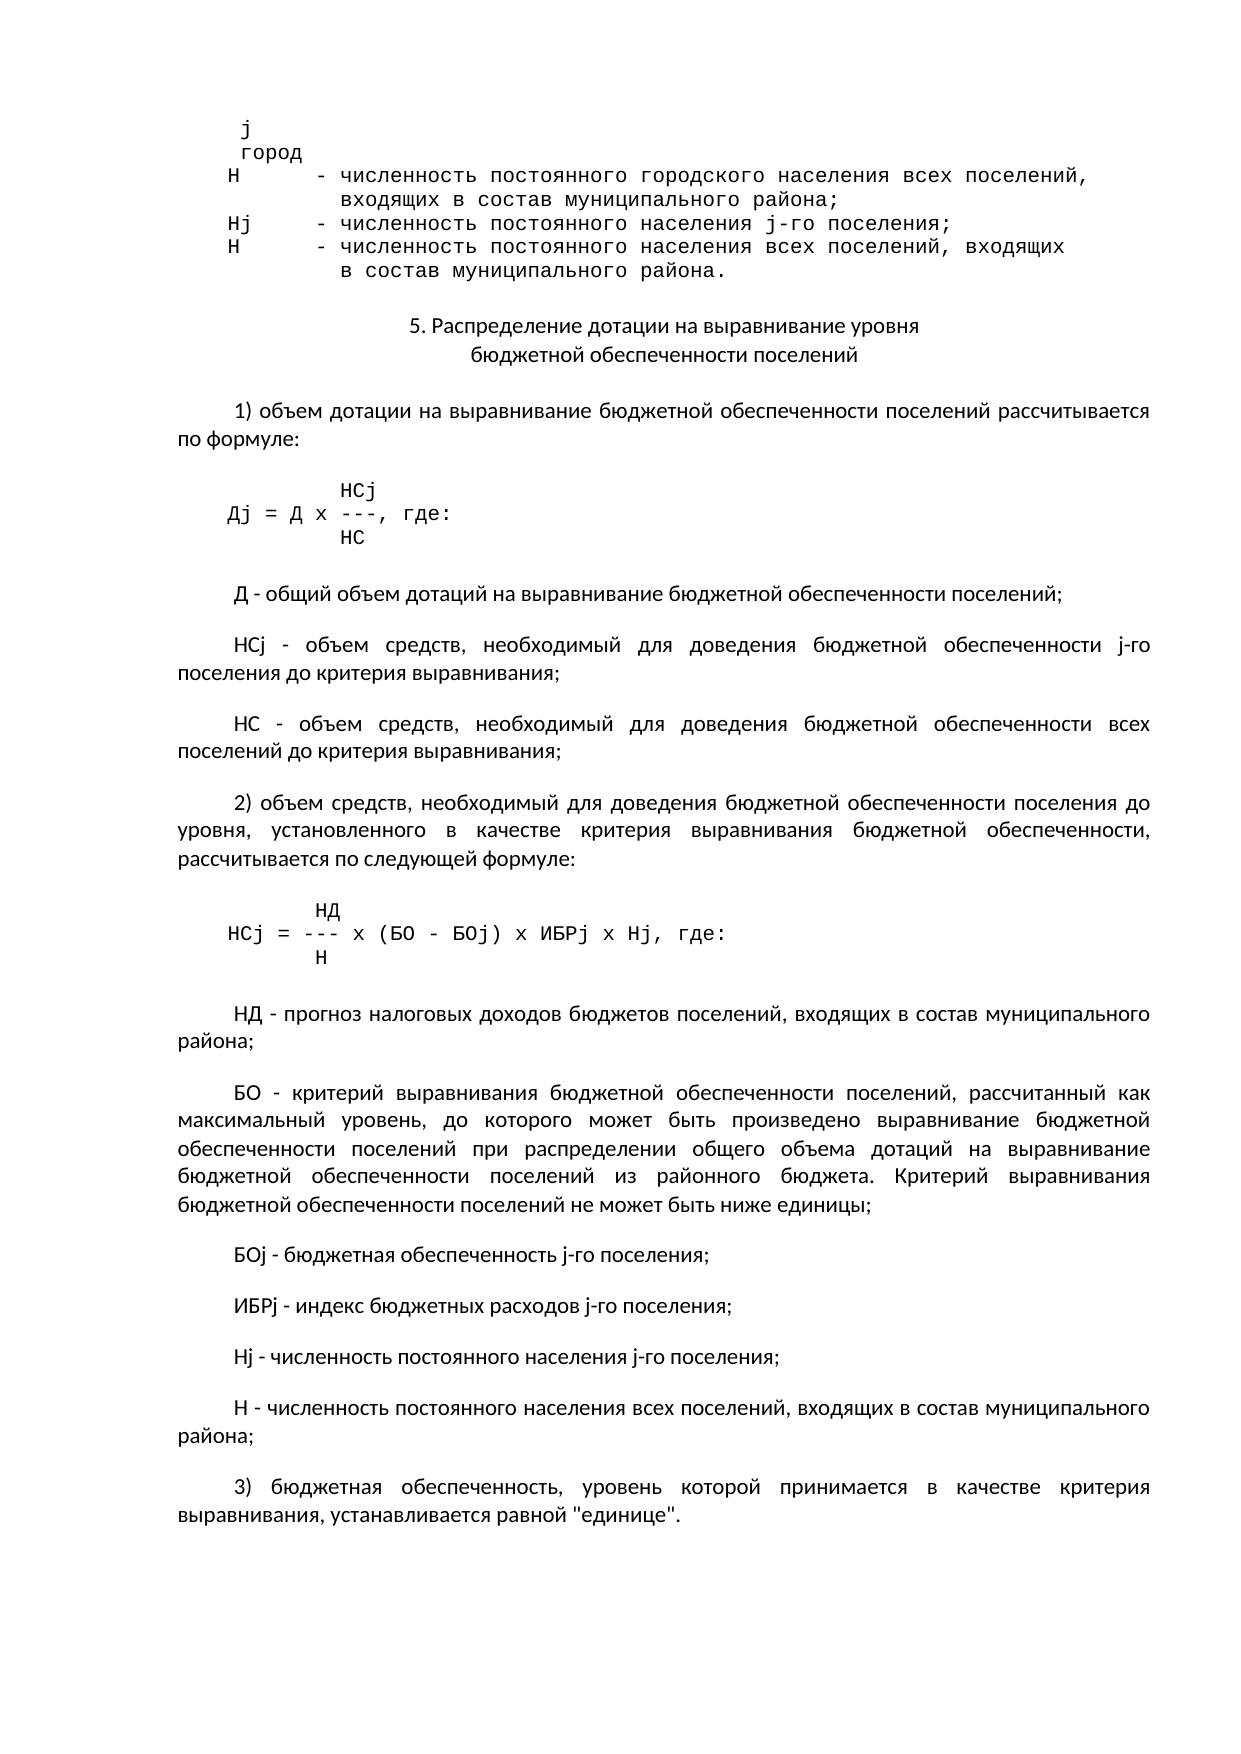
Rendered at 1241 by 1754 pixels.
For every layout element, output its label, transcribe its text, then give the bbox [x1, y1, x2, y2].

text НСj [177, 480, 1152, 503]
text бюджетной обеспеченности поселений [177, 340, 1152, 368]
text Нj - численность постоянного населения j-го поселения; [177, 1342, 1152, 1371]
text 2) объем средств, необходимый для доведения бюджетной обеспеченности поселения до уровня, установленного в качестве критерия выравнивания бюджетной обеспеченности, рассчитывается по следующей формуле: [177, 788, 1152, 872]
text НСj - объем средств, необходимый для доведения бюджетной обеспеченности j-го поселения до критерия выравнивания; [177, 630, 1152, 686]
text НД - прогноз налоговых доходов бюджетов поселений, входящих в состав муниципального района; [177, 999, 1152, 1055]
text город [177, 142, 1152, 165]
text входящих в состав муниципального района; [177, 189, 1152, 213]
text Д - общий объем дотаций на выравнивание бюджетной обеспеченности поселений; [177, 579, 1152, 607]
text в состав муниципального района. [177, 260, 1152, 284]
text Н - численность постоянного населения всех поселений, входящих в состав муниципального района; [177, 1393, 1152, 1449]
text БОj - бюджетная обеспеченность j-го поселения; [177, 1241, 1152, 1269]
text БО - критерий выравнивания бюджетной обеспеченности поселений, рассчитанный как максимальный уровень, до которого может быть произведено выравнивание бюджетной обеспеченности поселений при распределении общего объема дотаций на выравнивание бюджетной обеспеченности поселений из районного бюджета. Критерий выравнивания бюджетной обеспеченности поселений не может быть ниже единицы; [177, 1078, 1152, 1218]
text НС - объем средств, необходимый для доведения бюджетной обеспеченности всех поселений до критерия выравнивания; [177, 709, 1152, 765]
text Н - численность постоянного городского населения всех поселений, [177, 165, 1152, 189]
text Н [177, 947, 1152, 971]
text Нj - численность постоянного населения j-го поселения; [177, 213, 1152, 236]
text НС [177, 527, 1152, 551]
text 3) бюджетная обеспеченность, уровень которой принимается в качестве критерия выравнивания, устанавливается равной "единице". [177, 1472, 1152, 1528]
text Н - численность постоянного населения всех поселений, входящих [177, 236, 1152, 260]
text НСj = --- x (БО - БОj) x ИБРj x Нj, где: [177, 923, 1152, 947]
text 1) объем дотации на выравнивание бюджетной обеспеченности поселений рассчитывается по формуле: [177, 396, 1152, 452]
text 5. Распределение дотации на выравнивание уровня [177, 312, 1152, 340]
text j [177, 118, 1152, 142]
text ИБРj - индекс бюджетных расходов j-го поселения; [177, 1292, 1152, 1319]
text Дj = Д x ---, где: [177, 503, 1152, 527]
text НД [177, 900, 1152, 923]
